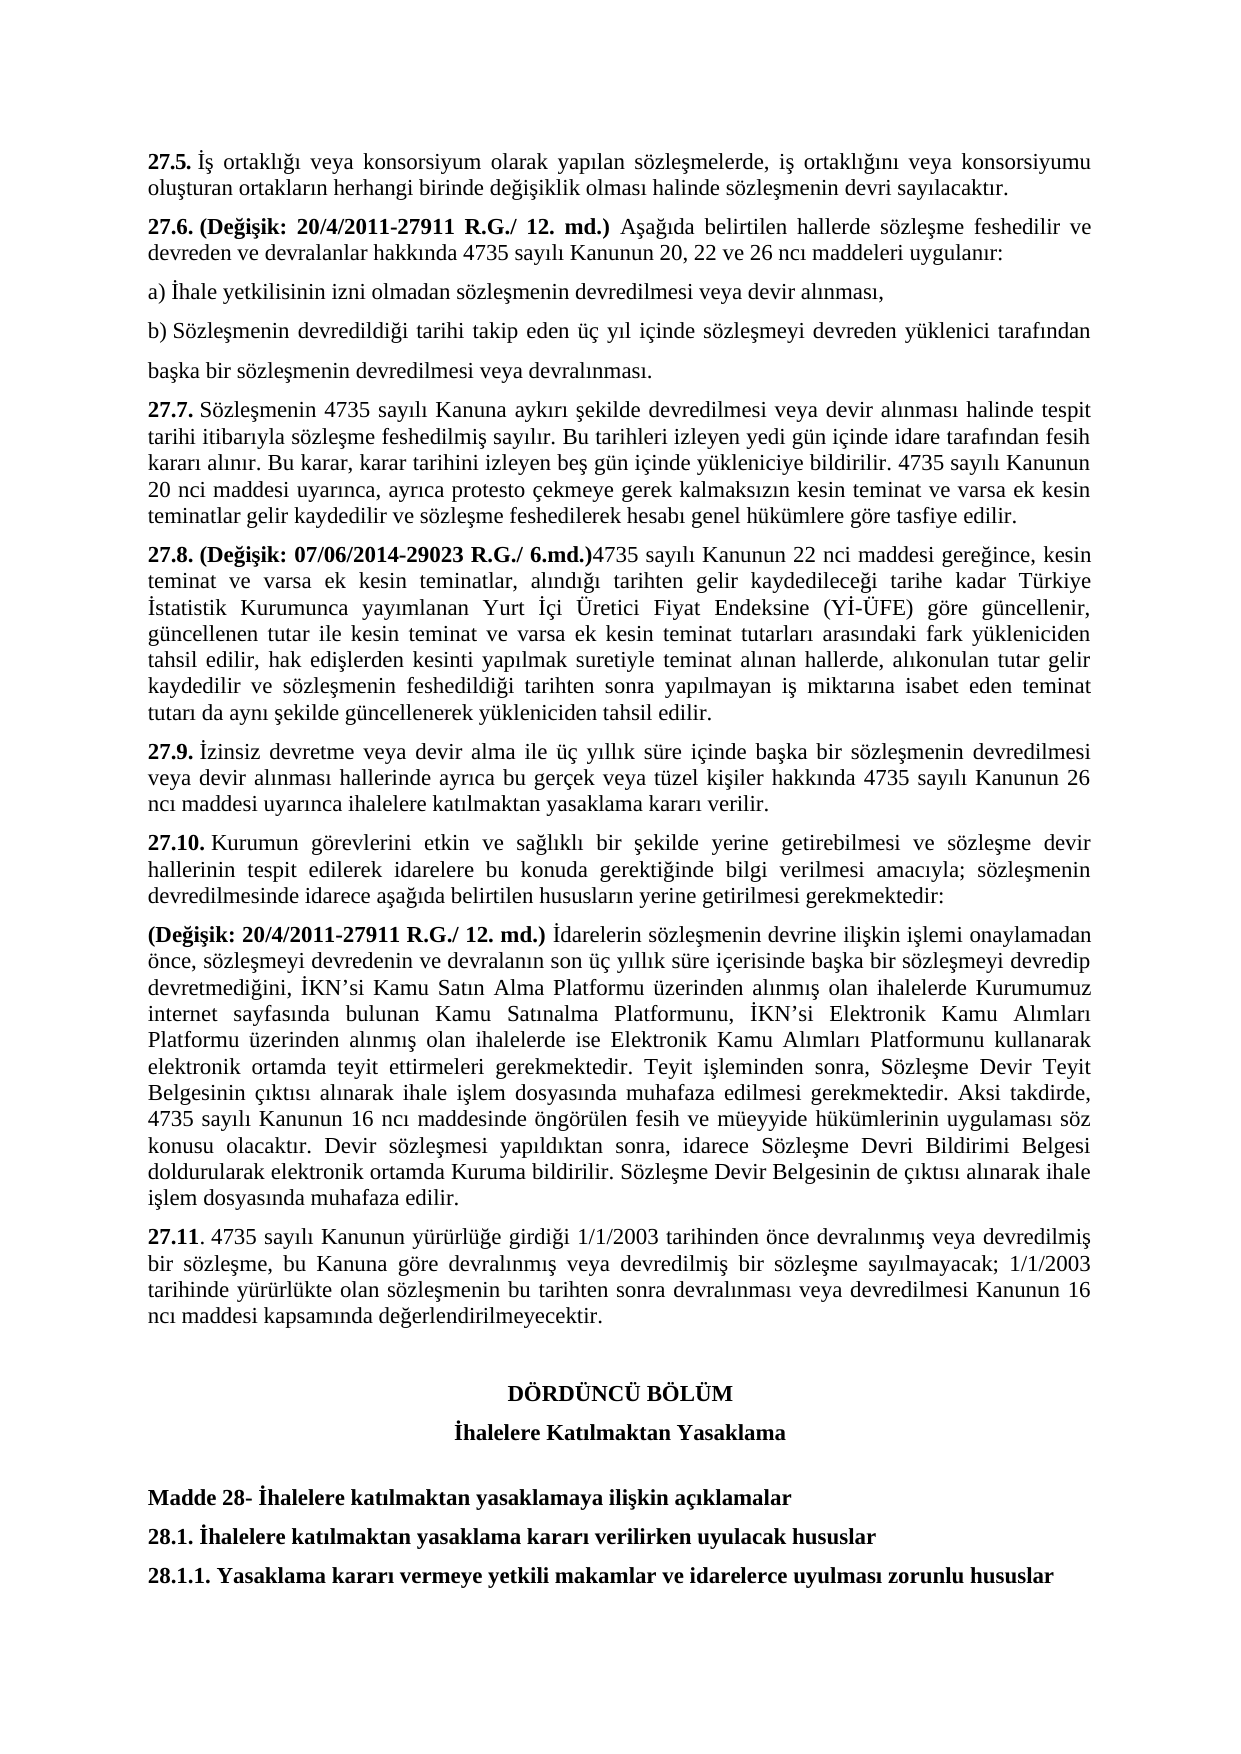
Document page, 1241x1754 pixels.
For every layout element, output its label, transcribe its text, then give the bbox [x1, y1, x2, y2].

text 27.10. Kurumun görevlerini etkin ve sağlıklı bir şekilde yerine getirebilmesi ve sözleşme devir hallerinin tespit edilerek idarelere bu konuda gerektiğinde bilgi verilmesi amacıyla; sözleşmenin devredilmesinde idarece aşağıda belirtilen hususların yerine getirilmesi gerekmektedir: [148, 829, 1092, 908]
text 27.6. (Değişik: 20/4/2011-27911 R.G./ 12. md.) Aşağıda belirtilen hallerde sözleşme feshedilir ve devreden ve devralanlar hakkında 4735 sayılı Kanunun 20, 22 ve 26 ncı maddeleri uygulanır: [148, 213, 1092, 266]
text 27.7. Sözleşmenin 4735 sayılı Kanuna aykırı şekilde devredilmesi veya devir alınması halinde tespit tarihi itibarıyla sözleşme feshedilmiş sayılır. Bu tarihleri izleyen yedi gün içinde idare tarafından fesih kararı alınır. Bu karar, karar tarihini izleyen beş gün içinde yükleniciye bildirilir. 4735 sayılı Kanunun 20 nci maddesi uyarınca, ayrıca protesto çekmeye gerek kalmaksızın kesin teminat ve varsa ek kesin teminatlar gelir kaydedilir ve sözleşme feshedilerek hesabı genel hükümlere göre tasfiye edilir. [148, 397, 1092, 528]
text 28.1.1. Yasaklama kararı vermeye yetkili makamlar ve idarelerce uyulması zorunlu hususlar [148, 1562, 1092, 1588]
text a) İhale yetkilisinin izni olmadan sözleşmenin devredilmesi veya devir alınması, [148, 278, 1092, 304]
title DÖRDÜNCÜ BÖLÜM [148, 1380, 1092, 1406]
text 27.5. İş ortaklığı veya konsorsiyum olarak yapılan sözleşmelerde, iş ortaklığını veya konsorsiyumu oluşturan ortakların herhangi birinde değişiklik olması halinde sözleşmenin devri sayılacaktır. [148, 148, 1092, 200]
text 28.1. İhalelere katılmaktan yasaklama kararı verilirken uyulacak hususlar [148, 1523, 1092, 1549]
text İhalelere Katılmaktan Yasaklama [148, 1419, 1092, 1445]
text b) Sözleşmenin devredildiği tarihi takip eden üç yıl içinde sözleşmeyi devreden yüklenici tarafından başka bir sözleşmenin devredilmesi veya devralınması. [148, 318, 1092, 383]
text (Değişik: 20/4/2011-27911 R.G./ 12. md.) İdarelerin sözleşmenin devrine ilişkin işlemi onaylamadan önce, sözleşmeyi devredenin ve devralanın son üç yıllık süre içerisinde başka bir sözleşmeyi devredip devretmediğini, İKN’si Kamu Satın Alma Platformu üzerinden alınmış olan ihalelerde Kurumumuz internet sayfasında bulunan Kamu Satınalma Platformunu, İKN’si Elektronik Kamu Alımları Platformu üzerinden alınmış olan ihalelerde ise Elektronik Kamu Alımları Platformunu kullanarak elektronik ortamda teyit ettirmeleri gerekmektedir. Teyit işleminden sonra, Sözleşme Devir Teyit Belgesinin çıktısı alınarak ihale işlem dosyasında muhafaza edilmesi gerekmektedir. Aksi takdirde, 4735 sayılı Kanunun 16 ncı maddesinde öngörülen fesih ve müeyyide hükümlerinin uygulaması söz konusu olacaktır. Devir sözleşmesi yapıldıktan sonra, idarece Sözleşme Devri Bildirimi Belgesi doldurularak elektronik ortamda Kuruma bildirilir. Sözleşme Devir Belgesinin de çıktısı alınarak ihale işlem dosyasında muhafaza edilir. [148, 921, 1092, 1211]
text Madde 28- İhalelere katılmaktan yasaklamaya ilişkin açıklamalar [148, 1484, 1092, 1511]
text 27.11. 4735 sayılı Kanunun yürürlüğe girdiği 1/1/2003 tarihinden önce devralınmış veya devredilmiş bir sözleşme, bu Kanuna göre devralınmış veya devredilmiş bir sözleşme sayılmayacak; 1/1/2003 tarihinde yürürlükte olan sözleşmenin bu tarihten sonra devralınması veya devredilmesi Kanunun 16 ncı maddesi kapsamında değerlendirilmeyecektir. [148, 1223, 1092, 1329]
text 27.9. İzinsiz devretme veya devir alma ile üç yıllık süre içinde başka bir sözleşmenin devredilmesi veya devir alınması hallerinde ayrıca bu gerçek veya tüzel kişiler hakkında 4735 sayılı Kanunun 26 ncı maddesi uyarınca ihalelere katılmaktan yasaklama kararı verilir. [148, 738, 1092, 817]
text 27.8. (Değişik: 07/06/2014-29023 R.G./ 6.md.)4735 sayılı Kanunun 22 nci maddesi gereğince, kesin teminat ve varsa ek kesin teminatlar, alındığı tarihten gelir kaydedileceği tarihe kadar Türkiye İstatistik Kurumunca yayımlanan Yurt İçi Üretici Fiyat Endeksine (Yİ-ÜFE) göre güncellenir, güncellenen tutar ile kesin teminat ve varsa ek kesin teminat tutarları arasındaki fark yükleniciden tahsil edilir, hak edişlerden kesinti yapılmak suretiyle teminat alınan hallerde, alıkonulan tutar gelir kaydedilir ve sözleşmenin feshedildiği tarihten sonra yapılmayan iş miktarına isabet eden teminat tutarı da aynı şekilde güncellenerek yükleniciden tahsil edilir. [148, 541, 1092, 725]
